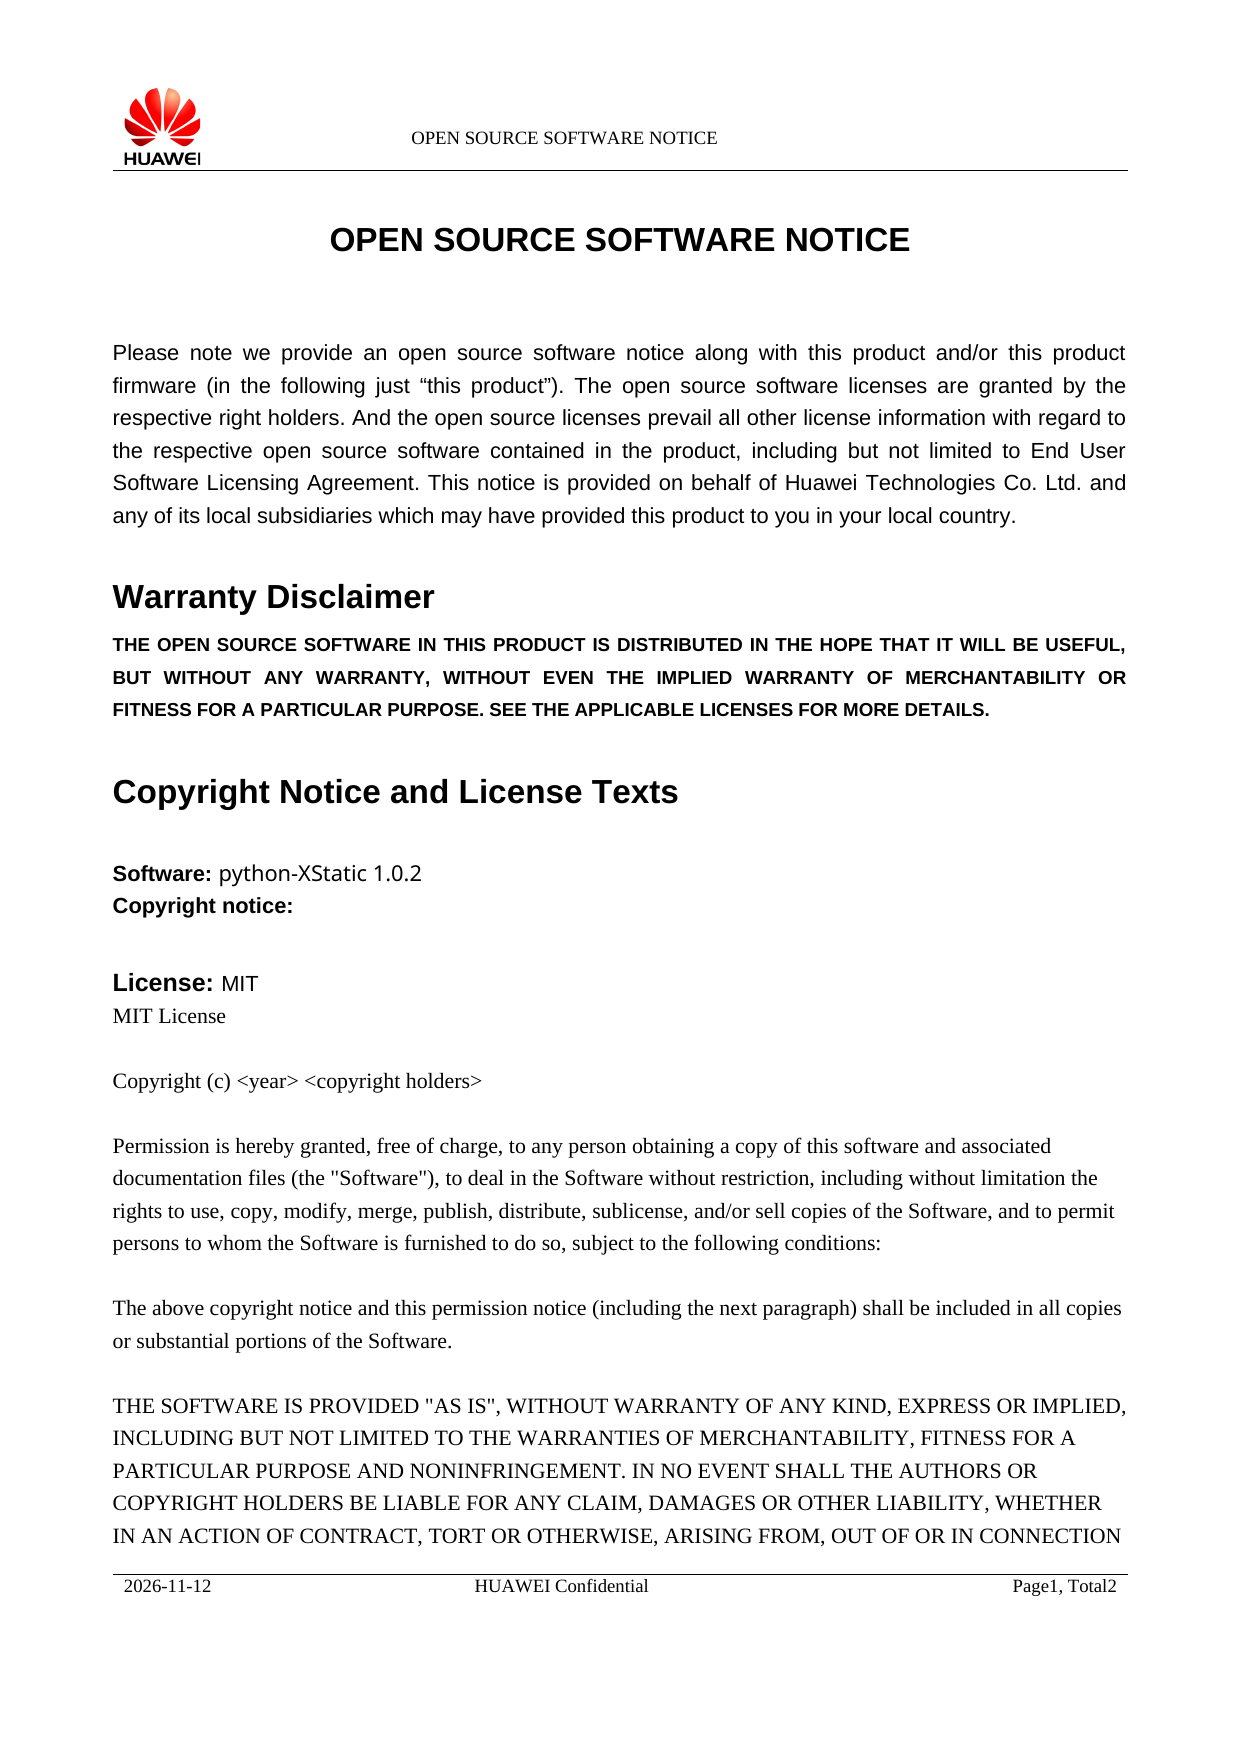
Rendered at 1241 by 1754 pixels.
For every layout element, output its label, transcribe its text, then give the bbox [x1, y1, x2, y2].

text Warranty Disclaimer [112, 564, 1128, 629]
text Please note we provide an open source software notice along with this product and/or this product firmware (in the following just “this product”). The open source software licenses are granted by the respective right holders. And the open source licenses prevail all other license information with regard to the respective open source software contained in the product, including but not limited to End User Software Licensing Agreement. This notice is provided on behalf of Huawei Technologies Co. Ltd. and any of its local subsidiaries which may have provided this product to you in your local country. [112, 336, 1128, 531]
text Copyright Notice and License Texts [112, 759, 1128, 824]
text Copyright notice: [112, 889, 1128, 921]
text OPEN SOURCE SOFTWARE NOTICE [112, 206, 1128, 271]
text The open source software in this product is distributed in the hope that it will be useful, but WITHOUT ANY WARRANTY, without even the implied warranty of MERCHANTABILITY or FITNESS FOR A PARTICULAR PURPOSE. See the applicable licenses for more details. [112, 629, 1128, 726]
picture [124, 88, 201, 165]
text License: MIT [112, 966, 1128, 999]
title Software: python-XStatic 1.0.2 [112, 856, 1128, 889]
